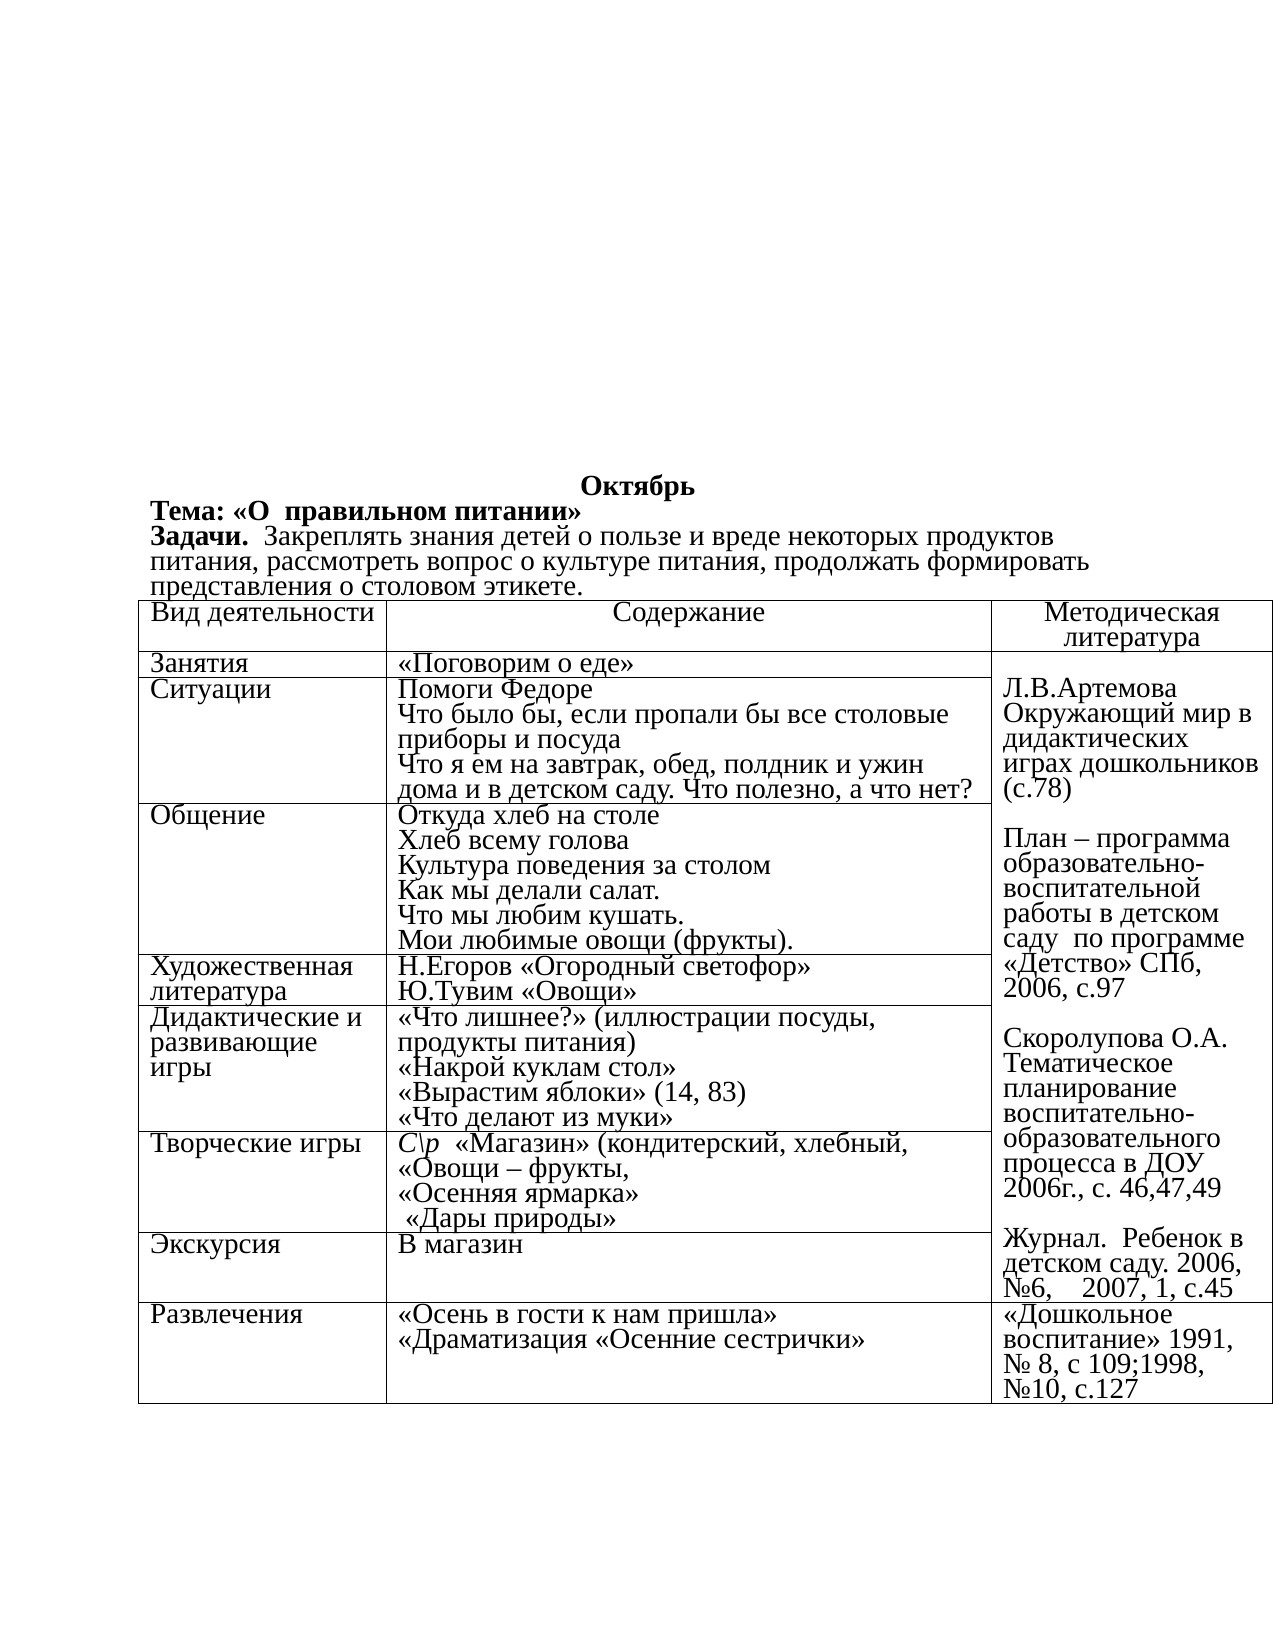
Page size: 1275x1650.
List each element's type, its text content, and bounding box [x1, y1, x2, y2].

table_cell «Что лишнее?» (иллюстрации посуды, продукты питания) «Накрой куклам стол» «Вырастим яблоки» (14, 83) «Что делают из муки» [387, 1006, 991, 1131]
table_cell Л.В.Артемова Окружающий мир в дидактических играх дошкольников (с.78) План – программа образовательно-воспитательной работы в детском саду по программе «Детство» СПб, 2006, с.97 Скоролупова О.А. Тематическое планирование воспитательно-образовательного процесса в ДОУ 2006г., с. 46,47,49 Журнал. Ребенок в детском саду. 2006, №6, 2007, 1, с.45 [992, 652, 1272, 1302]
table_header Методическая литература [992, 601, 1272, 651]
table_cell Занятия [139, 652, 386, 677]
table_cell Развлечения [139, 1303, 386, 1403]
table_cell С\р «Магазин» (кондитерский, хлебный, «Овощи – фрукты, «Осенняя ярмарка» «Дары природы» [387, 1132, 991, 1232]
table_cell Ситуации [139, 678, 386, 803]
table_cell Экскурсия [139, 1233, 386, 1302]
table_cell «Дошкольное воспитание» 1991, № 8, с 109;1998, №10, с.127 [992, 1303, 1272, 1403]
text Октябрь [150, 475, 1125, 500]
table_cell В магазин [387, 1233, 991, 1302]
table_cell Творческие игры [139, 1132, 386, 1232]
table_header Вид деятельности [139, 601, 386, 651]
text Тема: «О правильном питании» [150, 500, 1125, 525]
table_cell Н.Егоров «Огородный светофор» Ю.Тувим «Овощи» [387, 955, 991, 1005]
text Задачи. Закреплять знания детей о пользе и вреде некоторых продуктов питания, рассмотреть вопрос о культуре питания, продолжать формировать представления о столовом этикете. [150, 525, 1125, 600]
table_cell Художественная литература [139, 955, 386, 1005]
table_cell Помоги Федоре Что было бы, если пропали бы все столовые приборы и посуда Что я ем на завтрак, обед, полдник и ужин дома и в детском саду. Что полезно, а что нет? [387, 678, 991, 803]
table_cell «Осень в гости к нам пришла» «Драматизация «Осенние сестрички» [387, 1303, 991, 1403]
table_header Содержание [387, 601, 991, 651]
table_cell Общение [139, 804, 386, 954]
table_cell «Поговорим о еде» [387, 652, 991, 677]
table_cell Откуда хлеб на столе Хлеб всему голова Культура поведения за столом Как мы делали салат. Что мы любим кушать. Мои любимые овощи (фрукты). [387, 804, 991, 954]
table_cell Дидактические и развивающие игры [139, 1006, 386, 1131]
